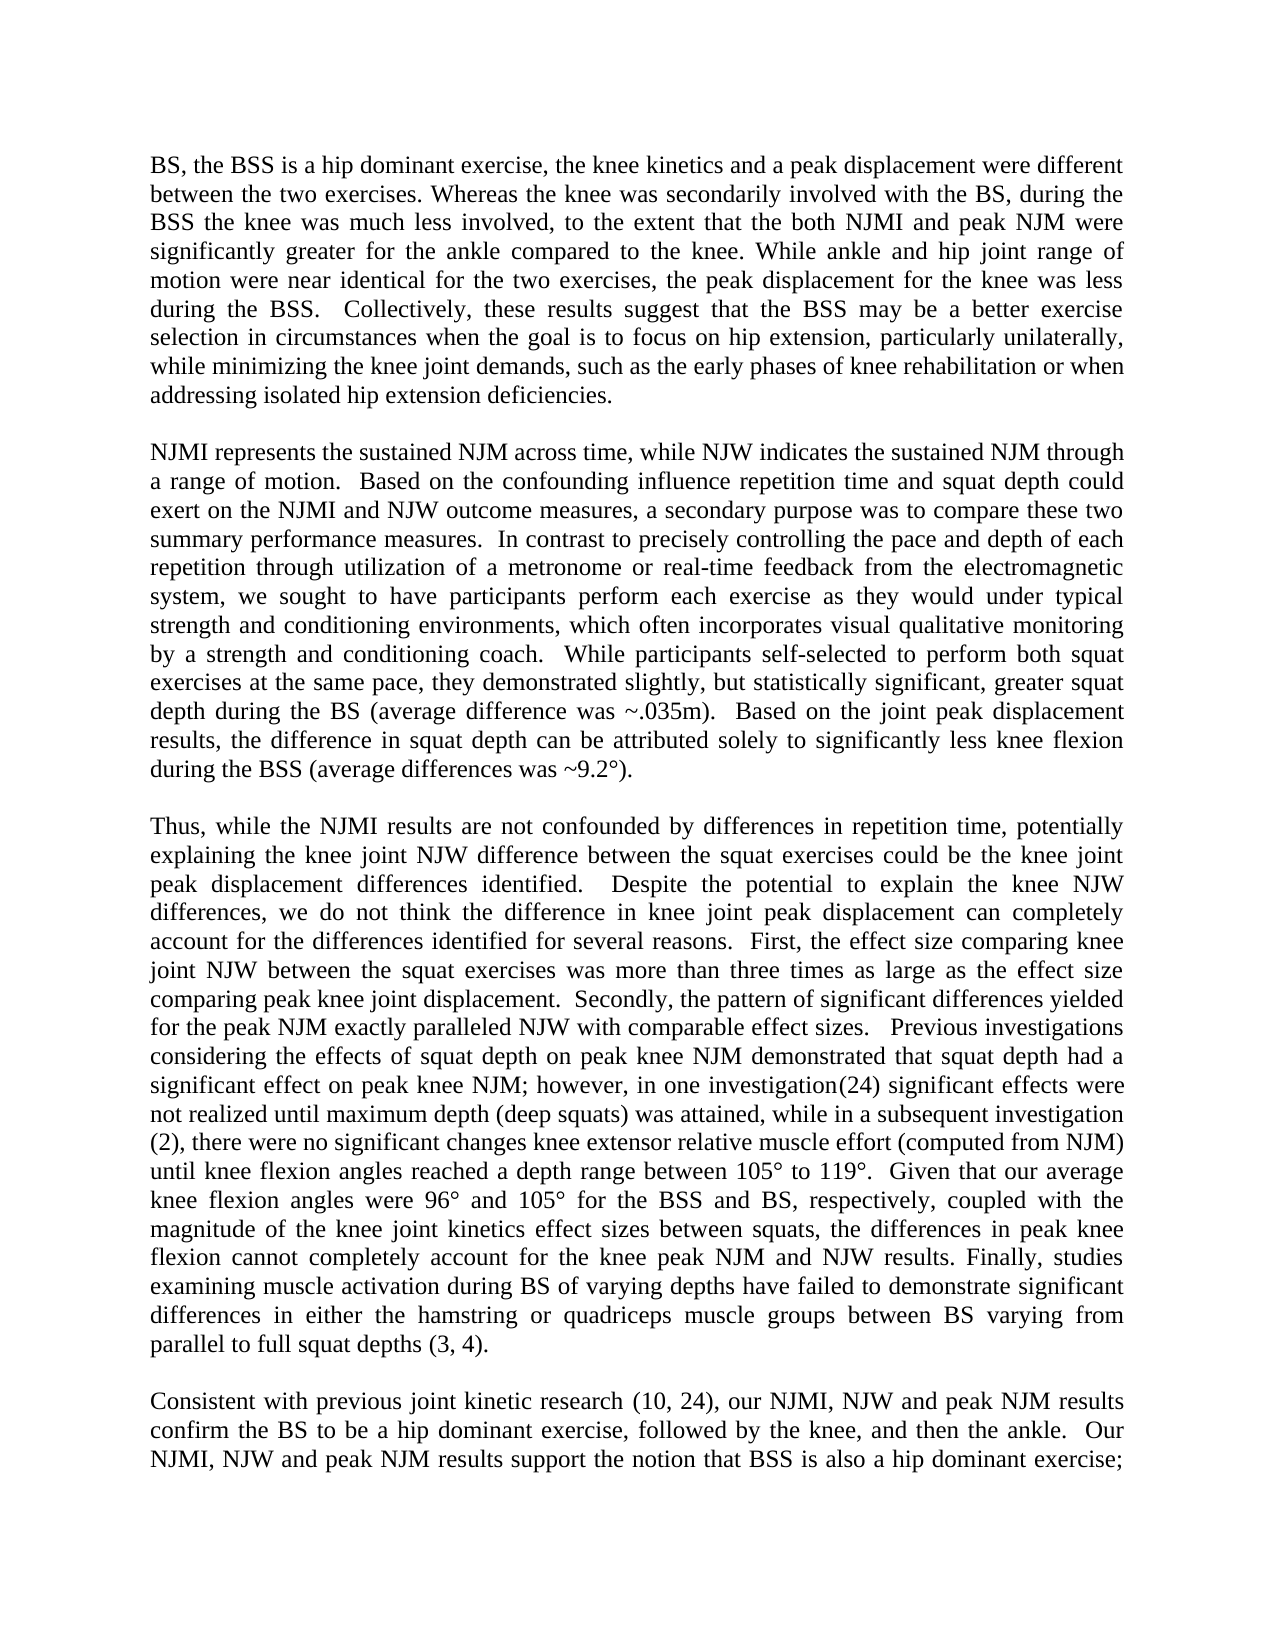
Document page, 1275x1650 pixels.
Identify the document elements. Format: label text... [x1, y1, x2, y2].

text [150, 1386, 1125, 1472]
text NJMI represents the sustained NJM across time, while NJW indicates the sustained NJM through a range of motion. Based on the confounding influence repetition time and squat depth could exert on the NJMI and NJW outcome measures, a secondary purpose was to compare these two summary performance measures. In contrast to precisely controlling the pace and depth of each repetition through utilization of a metronome or real-time feedback from the electromagnetic system, we sought to have participants perform each exercise as they would under typical strength and conditioning environments, which often incorporates visual qualitative monitoring by a strength and conditioning coach. While participants self-selected to perform both squat exercises at the same pace, they demonstrated slightly, but statistically significant, greater squat depth during the BS (average difference was ~.035m). Based on the joint peak displacement results, the difference in squat depth can be attributed solely to significantly less knee flexion during the BSS (average differences was ~9.2°). [150, 437, 1125, 782]
text Thus, while the NJMI results are not confounded by differences in repetition time, potentially explaining the knee joint NJW difference between the squat exercises could be the knee joint peak displacement differences identified. Despite the potential to explain the knee NJW differences, we do not think the difference in knee joint peak displacement can completely account for the differences identified for several reasons. First, the effect size comparing knee joint NJW between the squat exercises was more than three times as large as the effect size comparing peak knee joint displacement. Secondly, the pattern of significant differences yielded for the peak NJM exactly paralleled NJW with comparable effect sizes. Previous investigations considering the effects of squat depth on peak knee NJM demonstrated that squat depth had a significant effect on peak knee NJM; however, in one investigation(24) significant effects were not realized until maximum depth (deep squats) was attained, while in a subsequent investigation (2), there were no significant changes knee extensor relative muscle effort (computed from NJM) until knee flexion angles reached a depth range between 105° to 119°. Given that our average knee flexion angles were 96° and 105° for the BSS and BS, respectively, coupled with the magnitude of the knee joint kinetics effect sizes between squats, the differences in peak knee flexion cannot completely account for the knee peak NJM and NJW results. Finally, studies examining muscle activation during BS of varying depths have failed to demonstrate significant differences in either the hamstring or quadriceps muscle groups between BS varying from parallel to full squat depths (3, 4). [150, 811, 1125, 1357]
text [150, 150, 1125, 409]
